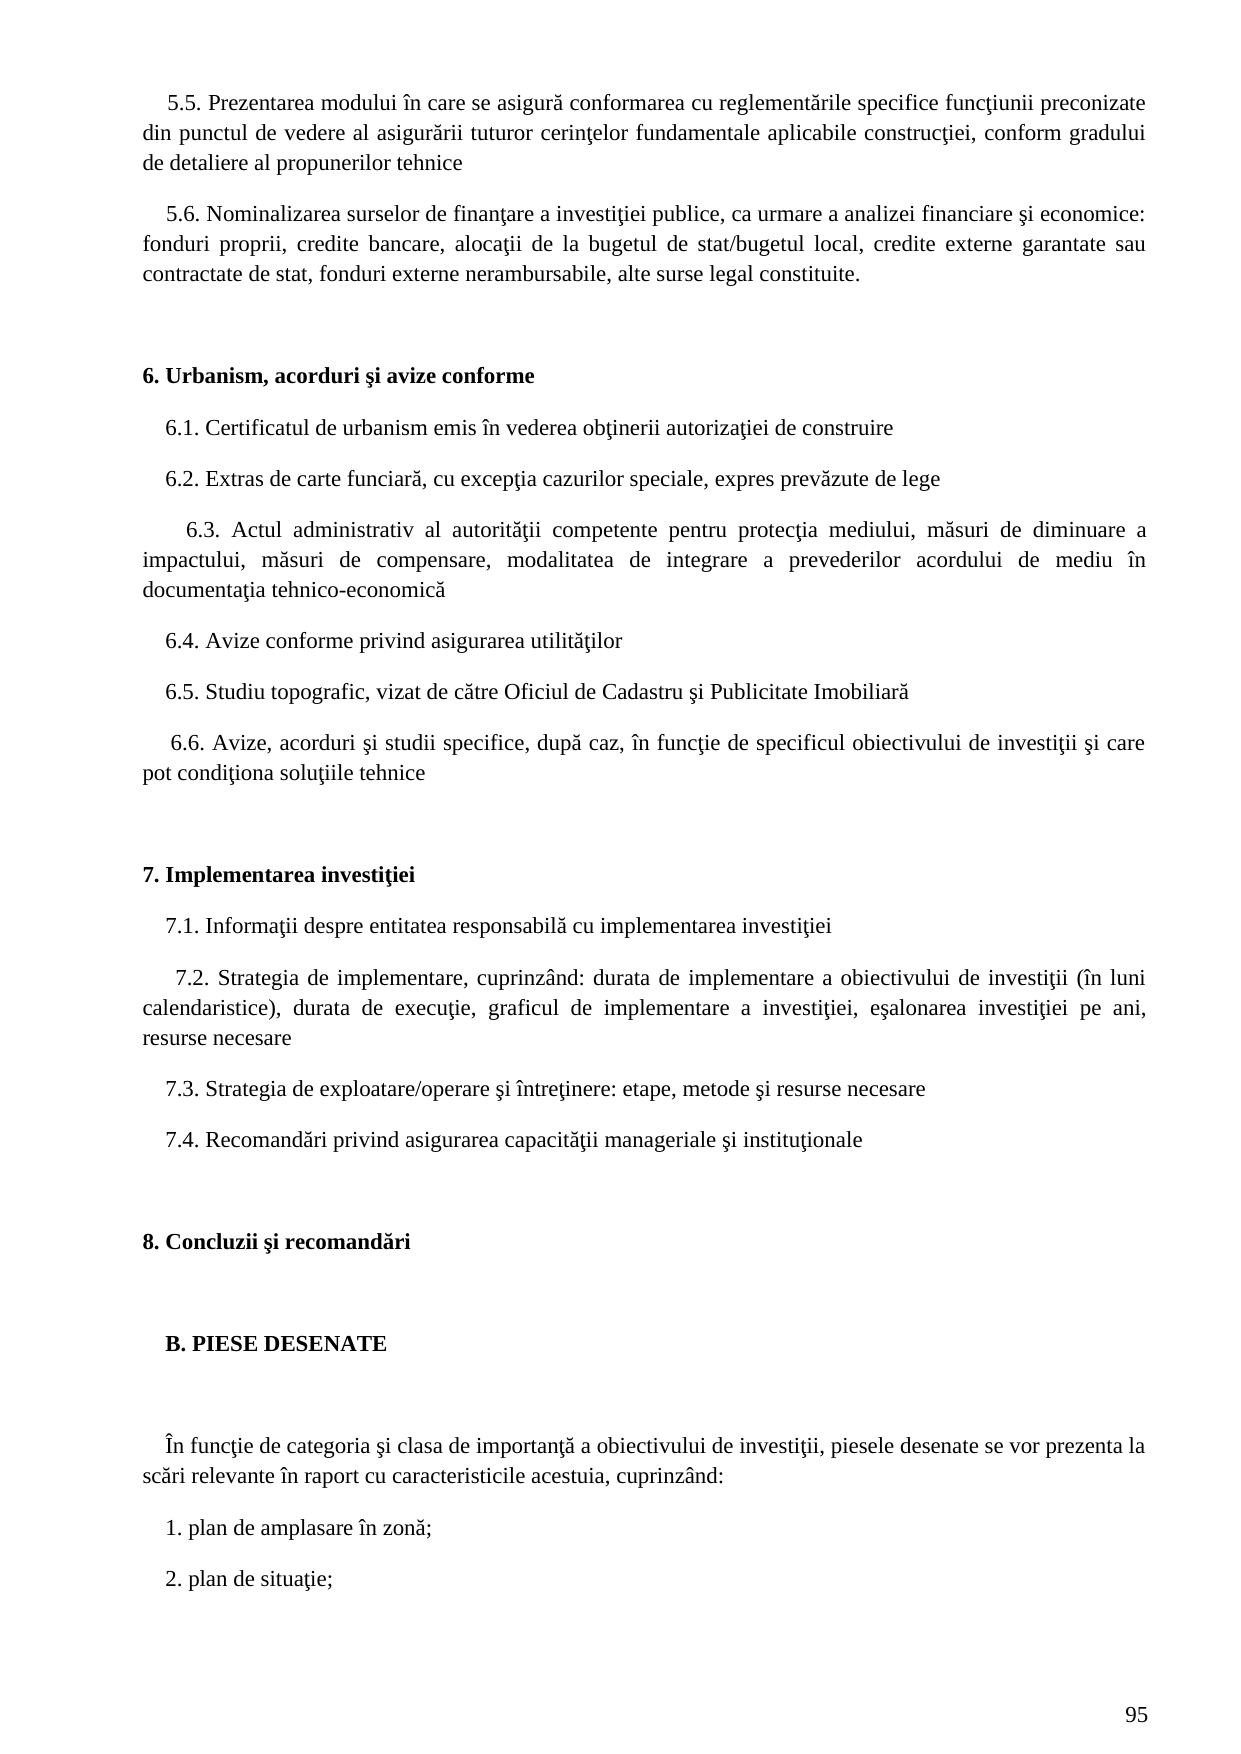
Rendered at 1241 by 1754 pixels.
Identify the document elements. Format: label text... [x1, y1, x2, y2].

text 1. plan de amplasare în zonă; [142, 1514, 1148, 1540]
text B. PIESE DESENATE [142, 1330, 1148, 1357]
text 6.3. Actul administrativ al autorităţii competente pentru protecţia mediului, măsuri de diminuare a impactului, măsuri de compensare, modalitatea de integrare a prevederilor acordului de mediu în documentaţia tehnico-economică [142, 516, 1148, 602]
text 7. Implementarea investiţiei [142, 862, 1148, 888]
text 6.5. Studiu topografic, vizat de către Oficiul de Cadastru şi Publicitate Imobiliară [142, 678, 1148, 704]
text 2. plan de situaţie; [142, 1565, 1148, 1591]
text 5.6. Nominalizarea surselor de finanţare a investiţiei publice, ca urmare a analizei financiare şi economice: fonduri proprii, credite bancare, alocaţii de la bugetul de stat/bugetul local, credite externe garantate sau contractate de stat, fonduri externe nerambursabile, alte surse legal constituite. [142, 200, 1148, 287]
text 6.6. Avize, acorduri şi studii specifice, după caz, în funcţie de specificul obiectivului de investiţii şi care pot condiţiona soluţiile tehnice [142, 729, 1148, 786]
text 6. Urbanism, acorduri şi avize conforme [142, 363, 1148, 389]
text 8. Concluzii şi recomandări [142, 1228, 1148, 1254]
text 7.3. Strategia de exploatare/operare şi întreţinere: etape, metode şi resurse necesare [142, 1075, 1148, 1101]
text 5.5. Prezentarea modului în care se asigură conformarea cu reglementările specifice funcţiunii preconizate din punctul de vedere al asigurării tuturor cerinţelor fundamentale aplicabile construcţiei, conform gradului de detaliere al propunerilor tehnice [142, 89, 1148, 175]
text 6.2. Extras de carte funciară, cu excepţia cazurilor speciale, expres prevăzute de lege [142, 465, 1148, 491]
text 7.2. Strategia de implementare, cuprinzând: durata de implementare a obiectivului de investiţii (în luni calendaristice), durata de execuţie, graficul de implementare a investiţiei, eşalonarea investiţiei pe ani, resurse necesare [142, 964, 1148, 1050]
text 7.1. Informaţii despre entitatea responsabilă cu implementarea investiţiei [142, 913, 1148, 939]
text 6.1. Certificatul de urbanism emis în vederea obţinerii autorizaţiei de construire [142, 414, 1148, 440]
text În funcţie de categoria şi clasa de importanţă a obiectivului de investiţii, piesele desenate se vor prezenta la scări relevante în raport cu caracteristicile acestuia, cuprinzând: [142, 1432, 1148, 1489]
text 7.4. Recomandări privind asigurarea capacităţii manageriale şi instituţionale [142, 1126, 1148, 1152]
text 6.4. Avize conforme privind asigurarea utilităţilor [142, 627, 1148, 653]
